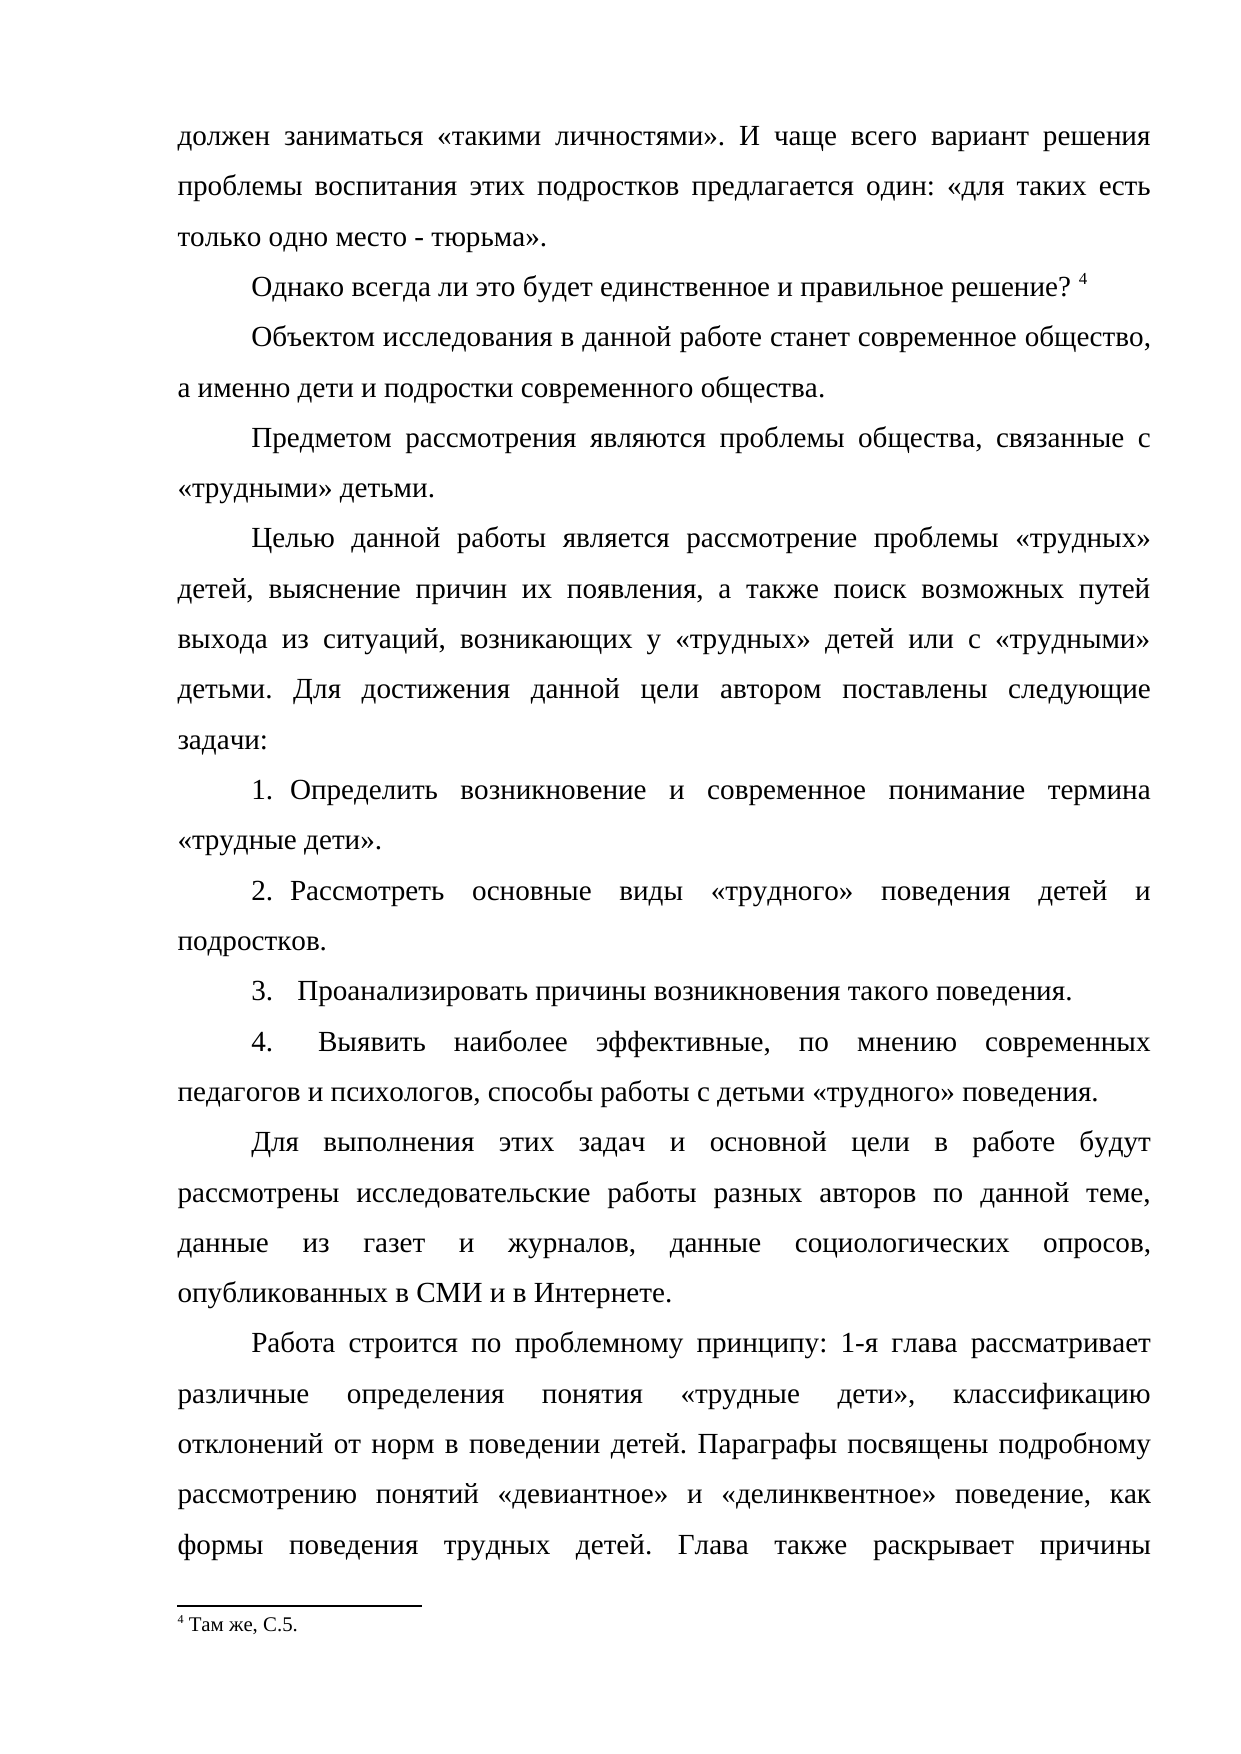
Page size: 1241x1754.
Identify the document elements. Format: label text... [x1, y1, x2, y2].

text Для выполнения этих задач и основной цели в работе будут рассмотрены исследовательские работы разных авторов по данной теме, данные из газет и журналов, данные социологических опросов, опубликованных в СМИ и в Интернете. [177, 1124, 1152, 1309]
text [177, 1326, 1152, 1560]
list Определить возникновение и современное понимание термина «трудные дети». [177, 772, 1152, 856]
list Выявить наиболее эффективные, по мнению современных педагогов и психологов, способы работы с детьми «трудного» поведения. [177, 1024, 1152, 1108]
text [177, 118, 1152, 252]
list Проанализировать причины возникновения такого поведения. [177, 973, 1152, 1007]
text Предметом рассмотрения являются проблемы общества, связанные с «трудными» детьми. [177, 420, 1152, 504]
text Целью данной работы является рассмотрение проблемы «трудных» детей, выяснение причин их появления, а также поиск возможных путей выхода из ситуаций, возникающих у «трудных» детей или с «трудными» детьми. Для достижения данной цели автором поставлены следующие задачи: [177, 521, 1152, 755]
text Однако всегда ли это будет единственное и правильное решение? [177, 269, 1152, 303]
text Объектом исследования в данной работе станет современное общество, а именно дети и подростки современного общества. [177, 319, 1152, 403]
list Рассмотреть основные виды «трудного» поведения детей и подростков. [177, 873, 1152, 957]
